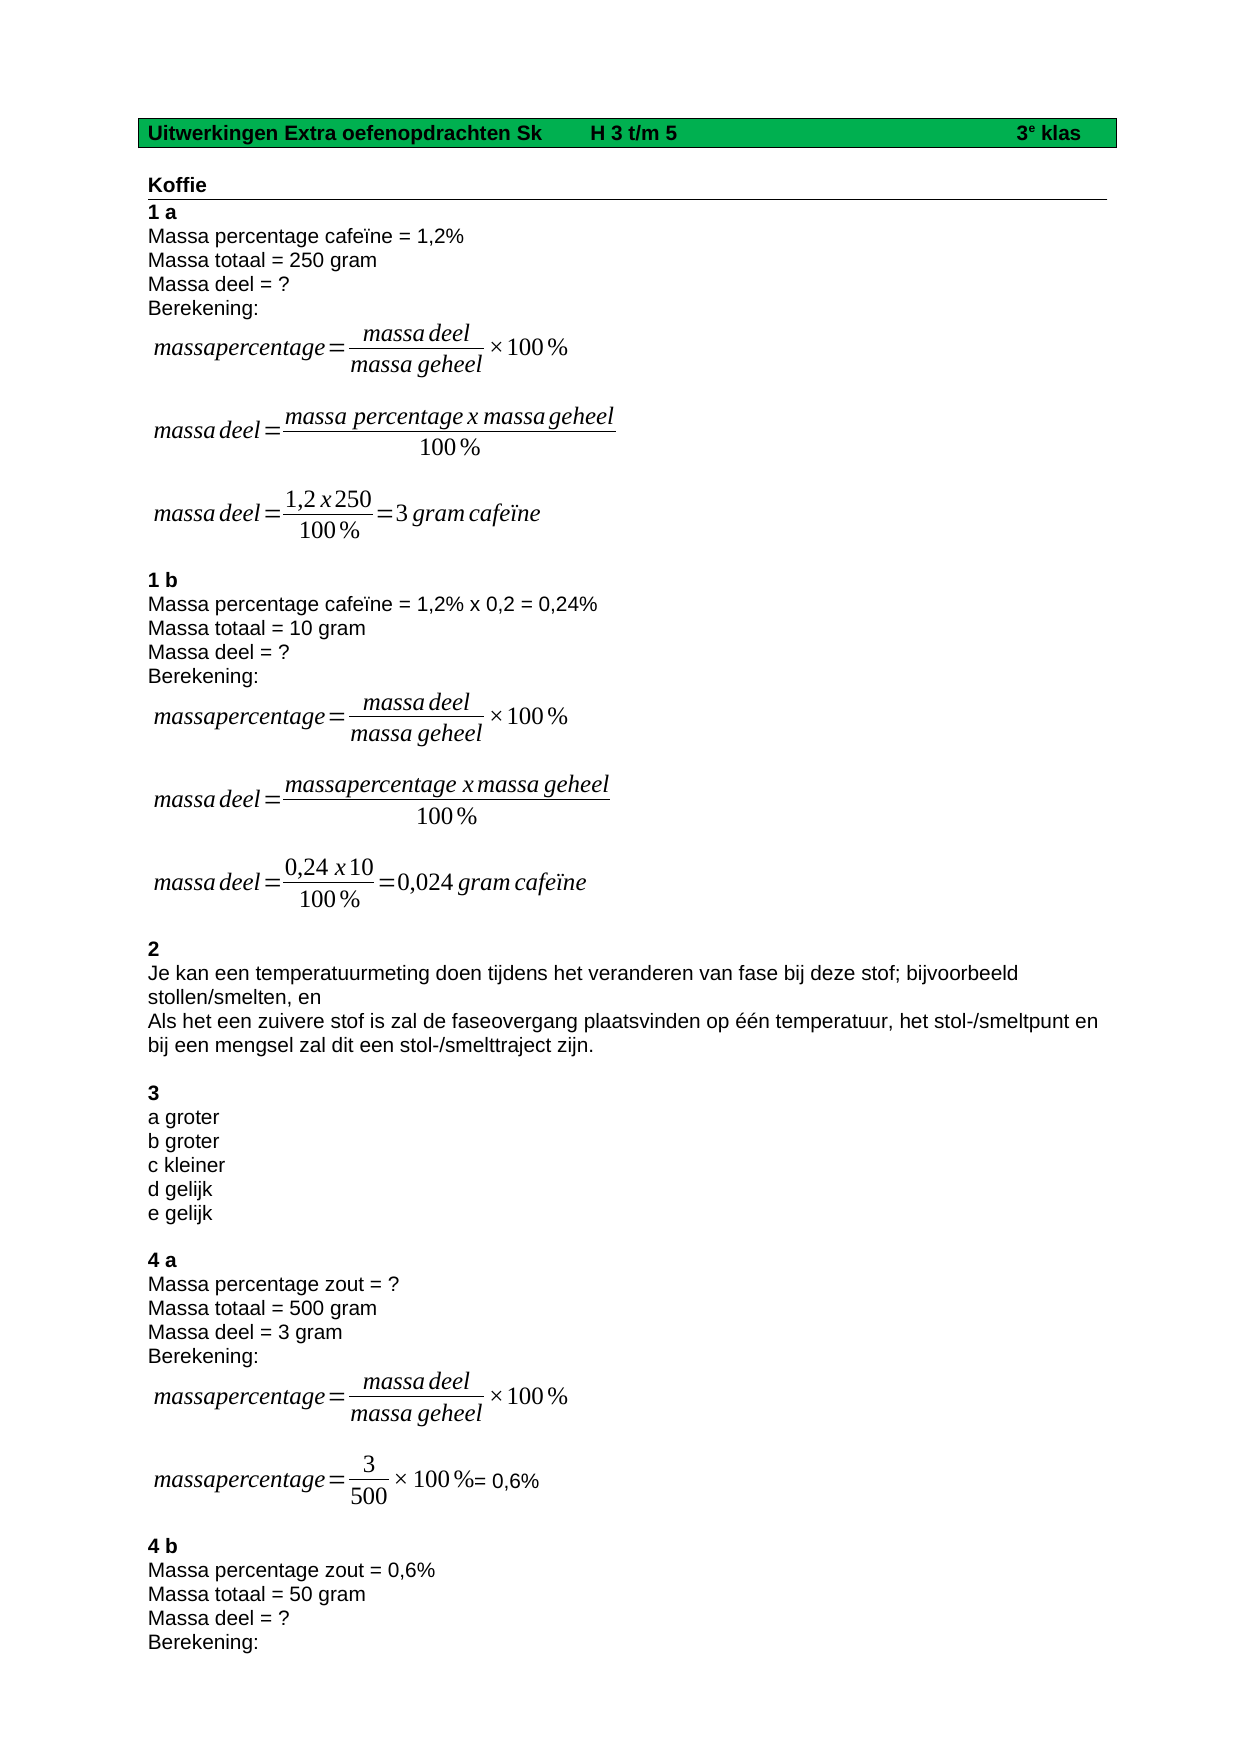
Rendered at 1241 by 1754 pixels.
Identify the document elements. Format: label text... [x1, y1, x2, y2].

text 1 b [148, 568, 1107, 592]
text Massa totaal = 50 gram [148, 1582, 1107, 1606]
text = 0,6% [148, 1451, 1107, 1510]
text Uitwerkingen Extra oefenopdrachten Sk H 3 t/m 5 3e klas [139, 119, 1116, 147]
text b groter [148, 1128, 1107, 1152]
text c kleiner [148, 1152, 1107, 1176]
text Berekening: [148, 1344, 1107, 1368]
text Massa deel = ? [148, 1606, 1107, 1630]
text Massa percentage cafeïne = 1,2% x 0,2 = 0,24% [148, 592, 1107, 616]
text Massa totaal = 10 gram [148, 616, 1107, 640]
text Massa totaal = 250 gram [148, 248, 1107, 272]
text e gelijk [148, 1200, 1107, 1224]
text 1 a [148, 200, 1107, 224]
text Berekening: [148, 1630, 1107, 1654]
text Als het een zuivere stof is zal de faseovergang plaatsvinden op één temperatuur, het stol-/smeltpunt en bij een mengsel zal dit een stol-/smelttraject zijn. [148, 1009, 1107, 1057]
text Massa percentage zout = ? [148, 1272, 1107, 1296]
text 4 b [148, 1534, 1107, 1558]
text Massa percentage zout = 0,6% [148, 1558, 1107, 1582]
text Massa totaal = 500 gram [148, 1296, 1107, 1320]
text Massa deel = ? [148, 272, 1107, 296]
text Koffie [148, 173, 1107, 199]
text Berekening: [148, 664, 1107, 688]
text 2 [148, 937, 1107, 961]
text a groter [148, 1104, 1107, 1128]
text Je kan een temperatuurmeting doen tijdens het veranderen van fase bij deze stof; bijvoorbeeld stollen/smelten, en [148, 961, 1107, 1009]
text Massa deel = 3 gram [148, 1320, 1107, 1344]
text Berekening: [148, 296, 1107, 319]
text Massa deel = ? [148, 640, 1107, 664]
text Massa percentage cafeïne = 1,2% [148, 224, 1107, 248]
text 4 a [148, 1248, 1107, 1272]
text d gelijk [148, 1176, 1107, 1200]
text 3 [148, 1081, 1107, 1104]
